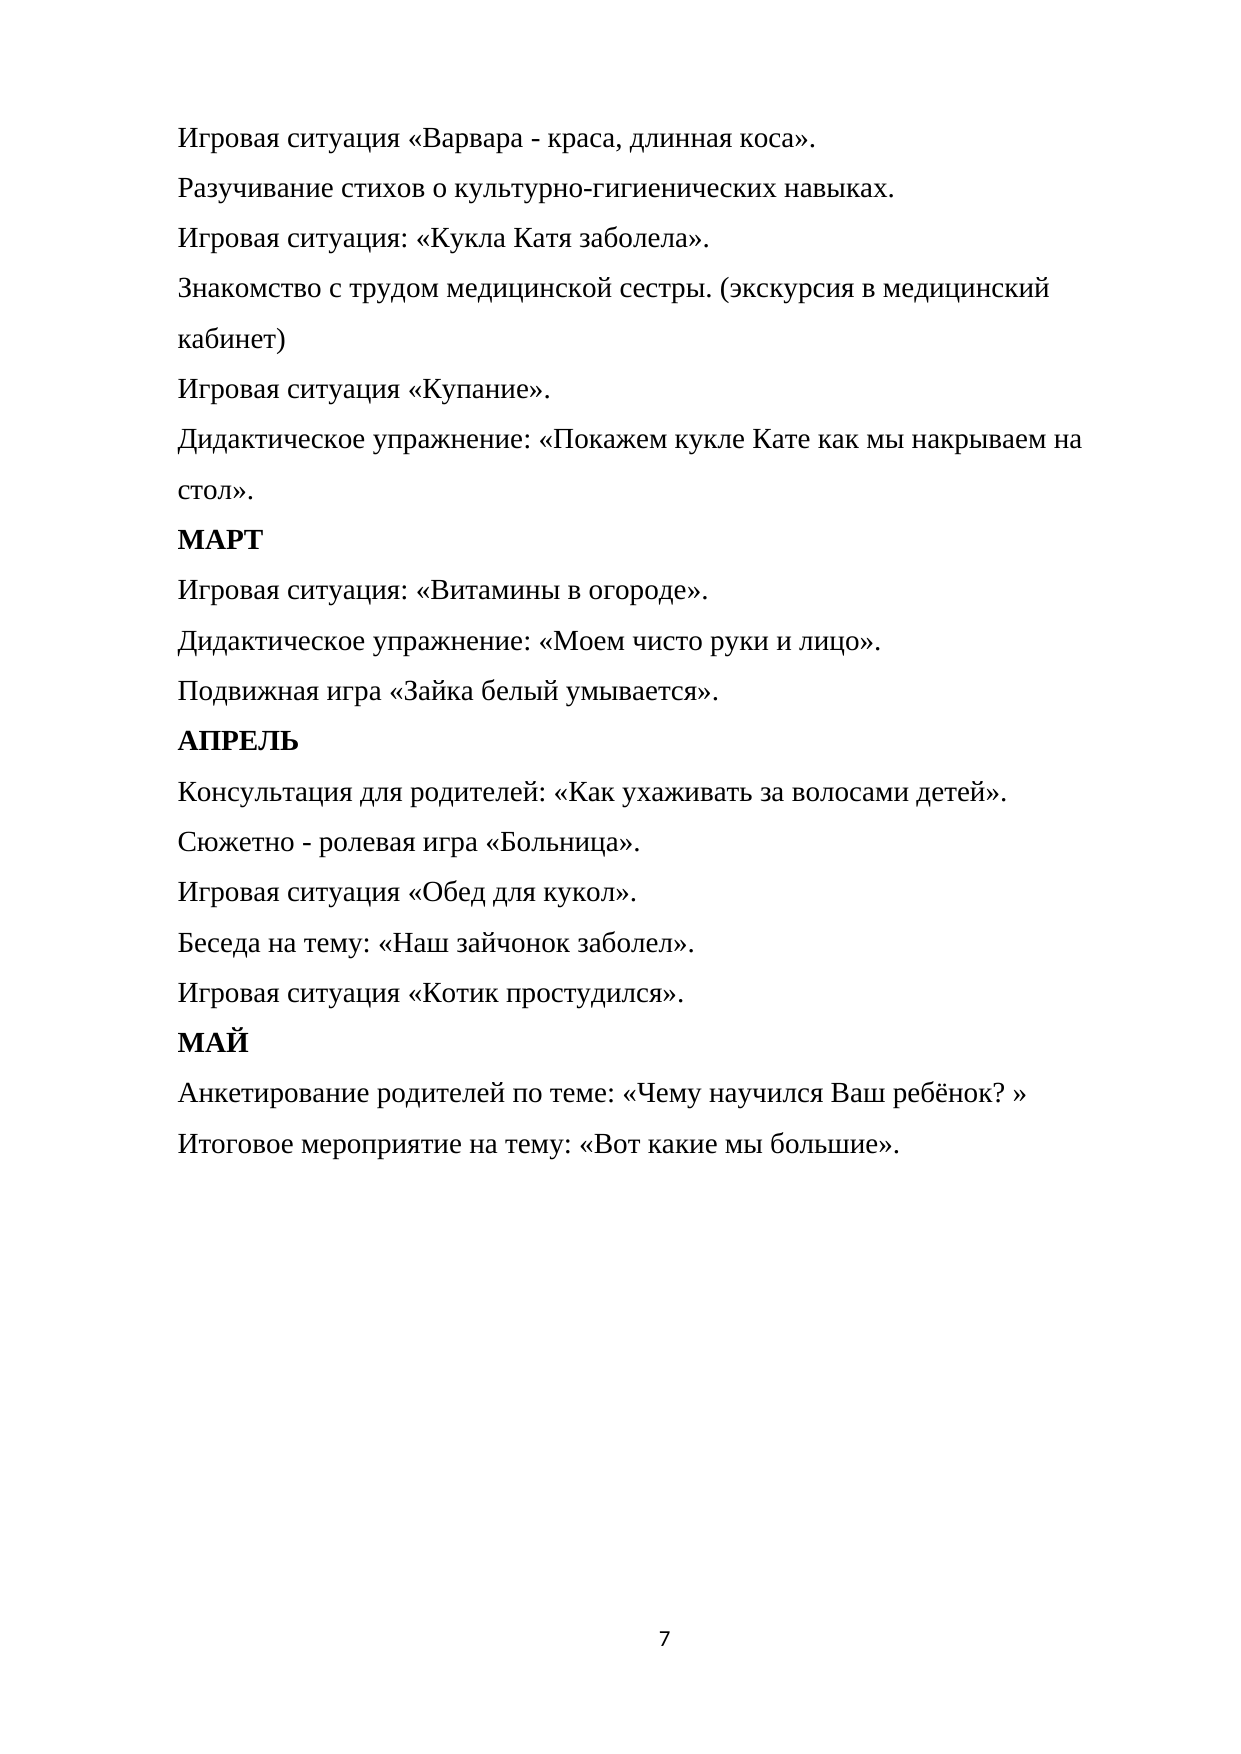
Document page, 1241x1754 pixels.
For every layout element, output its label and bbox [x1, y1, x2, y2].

table_header [176, 118, 1113, 1233]
